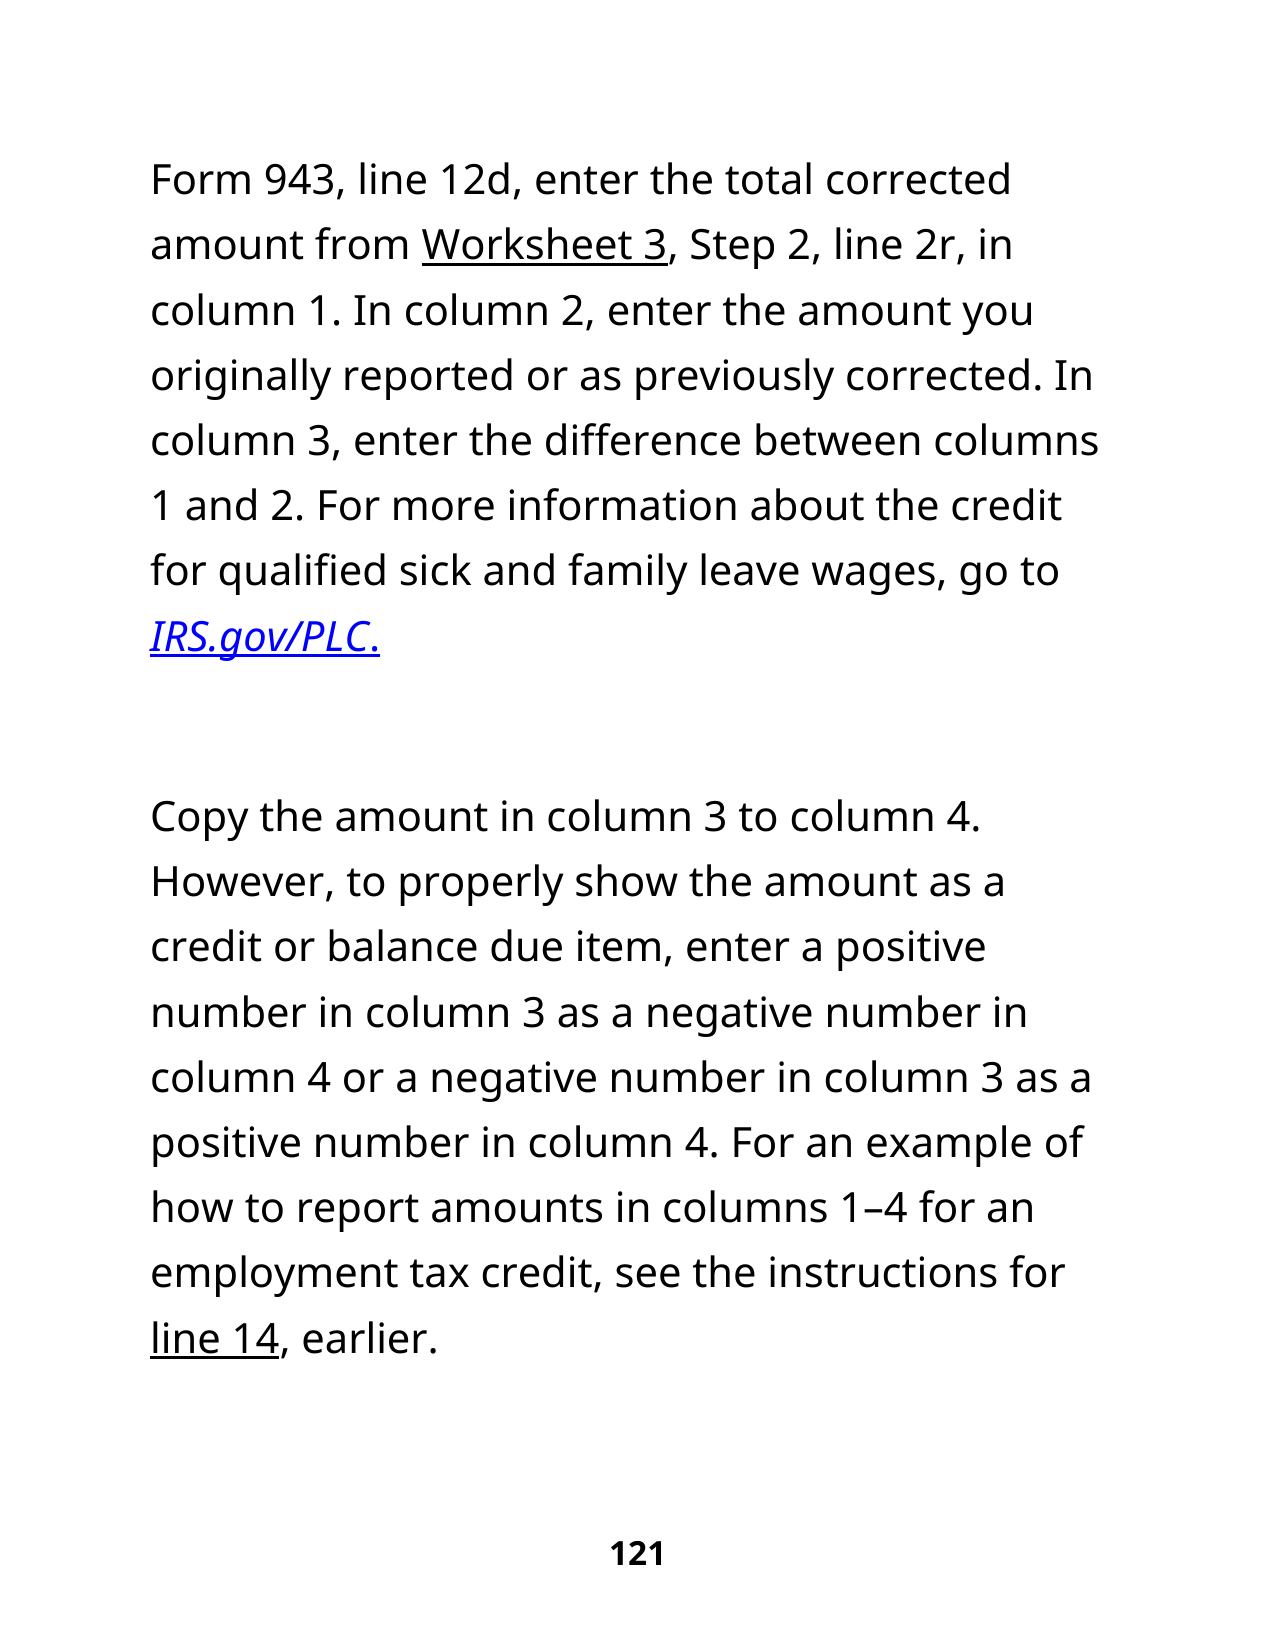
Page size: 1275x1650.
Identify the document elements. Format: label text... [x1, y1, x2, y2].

text Copy the amount in column 3 to column 4. However, to properly show the amount as a credit or balance due item, enter a positive number in column 3 as a negative number in column 4 or a negative number in column 3 as a positive number in column 4. For an example of how to report amounts in columns 1–4 for an employment tax credit, see the instructions for line 14, earlier. [150, 787, 1125, 1365]
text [150, 150, 1125, 663]
